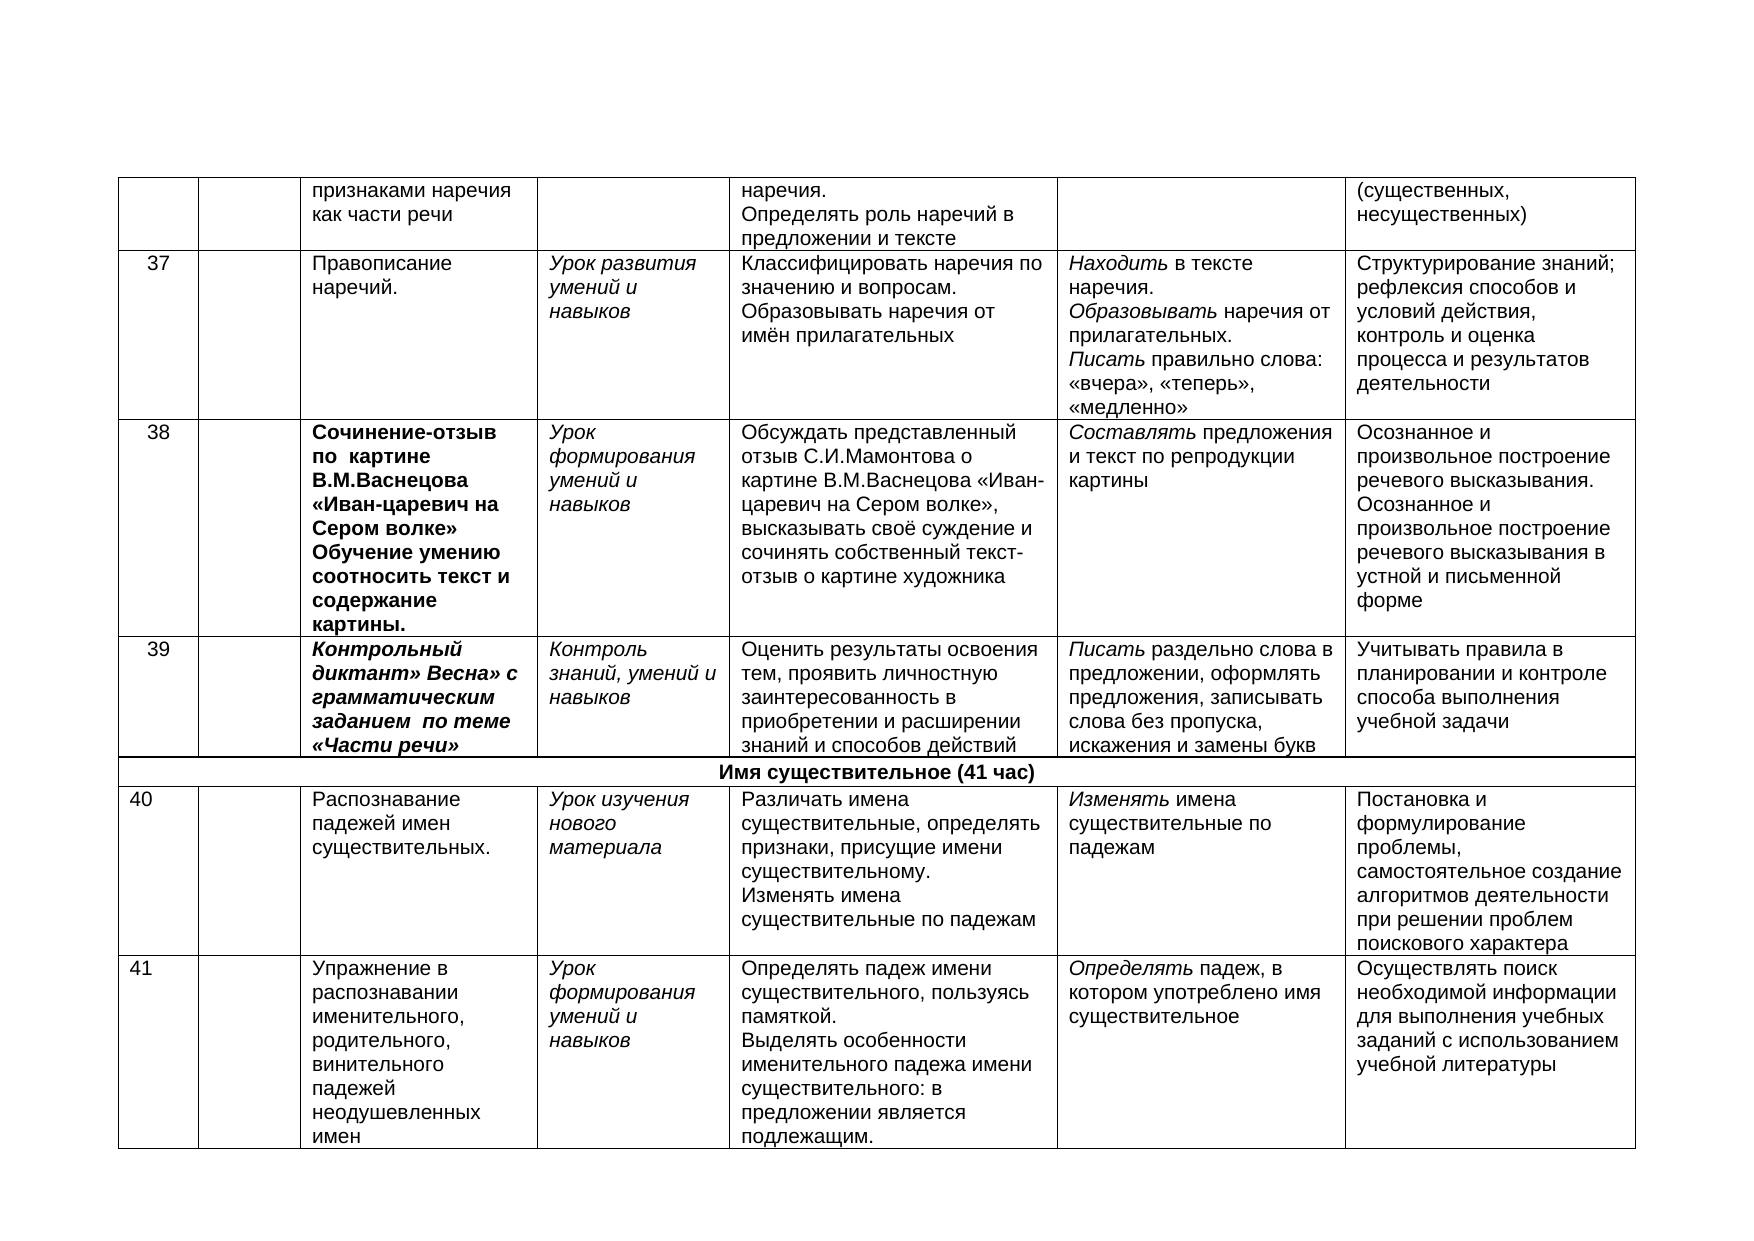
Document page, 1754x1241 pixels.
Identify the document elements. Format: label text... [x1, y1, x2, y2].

table_cell 40 [119, 787, 198, 955]
table_cell 41 [119, 956, 198, 1147]
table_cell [538, 178, 729, 250]
table_cell Урок формирования умений и навыков [538, 420, 729, 636]
table_cell Контрольный диктант» Весна» с грамматическим заданием по теме «Части речи» [301, 637, 537, 756]
table_cell Классифицировать наречия по значению и вопросам. Образовывать наречия от имён прилагательных [730, 251, 1057, 419]
table_cell Урок развития умений и навыков [538, 251, 729, 419]
table_cell [199, 420, 300, 636]
table_cell Обсуждать представленный отзыв С.И.Мамонтова о картине В.М.Васнецова «Иван-царевич на Сером волке», высказывать своё суждение и сочинять собственный текст-отзыв о картине художника [730, 420, 1057, 636]
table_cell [730, 956, 1057, 1147]
table_cell Правописание наречий. [301, 251, 537, 419]
table_cell [199, 178, 300, 250]
table_cell Осознанное и произвольное построение речевого высказывания. Осознанное и произвольное построение речевого высказывания в устной и письменной форме [1346, 420, 1635, 636]
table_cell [1058, 956, 1345, 1147]
table_cell Различать имена существительные, определять признаки, присущие имени существительному. Изменять имена существительные по падежам [730, 787, 1057, 955]
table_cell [301, 178, 537, 250]
table_cell Оценить результаты освоения тем, проявить личностную заинтересованность в приобретении и расширении знаний и способов действий [730, 637, 1057, 756]
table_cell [1058, 178, 1345, 250]
table_cell 37 [119, 251, 198, 419]
table_cell Изменять имена существительные по падежам [1058, 787, 1345, 955]
table_cell Учитывать правила в планировании и контроле способа выполнения учебной задачи [1346, 637, 1635, 756]
table_cell [199, 787, 300, 955]
table_cell Урок изучения нового материала [538, 787, 729, 955]
table_cell 38 [119, 420, 198, 636]
table_cell Структурирование знаний; рефлексия способов и условий действия, контроль и оценка процесса и результатов деятельности [1346, 251, 1635, 419]
table_cell Распознавание падежей имен существительных. [301, 787, 537, 955]
table_cell Сочинение-отзыв по картине В.М.Васнецова «Иван-царевич на Сером волке» Обучение умению соотносить текст и содержание картины. [301, 420, 537, 636]
table_cell 39 [119, 637, 198, 756]
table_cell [1346, 956, 1635, 1147]
table_cell [199, 251, 300, 419]
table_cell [730, 178, 1057, 250]
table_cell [538, 956, 729, 1147]
table_cell Постановка и формулирование проблемы, самостоятельное создание алгоритмов деятельности при решении проблем поискового характера [1346, 787, 1635, 955]
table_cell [1346, 178, 1635, 250]
table_cell [199, 637, 300, 756]
table_cell [199, 956, 300, 1147]
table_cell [301, 956, 537, 1147]
table_cell Находить в тексте наречия. Образовывать наречия от прилагательных. Писать правильно слова: «вчера», «теперь», «медленно» [1058, 251, 1345, 419]
table_cell Писать раздельно слова в предложении, оформлять предложения, записывать слова без пропуска, искажения и замены букв [1058, 637, 1345, 756]
table_cell Контроль знаний, умений и навыков [538, 637, 729, 756]
table_cell Составлять предложения и текст по репродукции картины [1058, 420, 1345, 636]
table_cell 36 [119, 178, 198, 250]
table_cell Имя существительное (41 час) [119, 758, 1635, 786]
